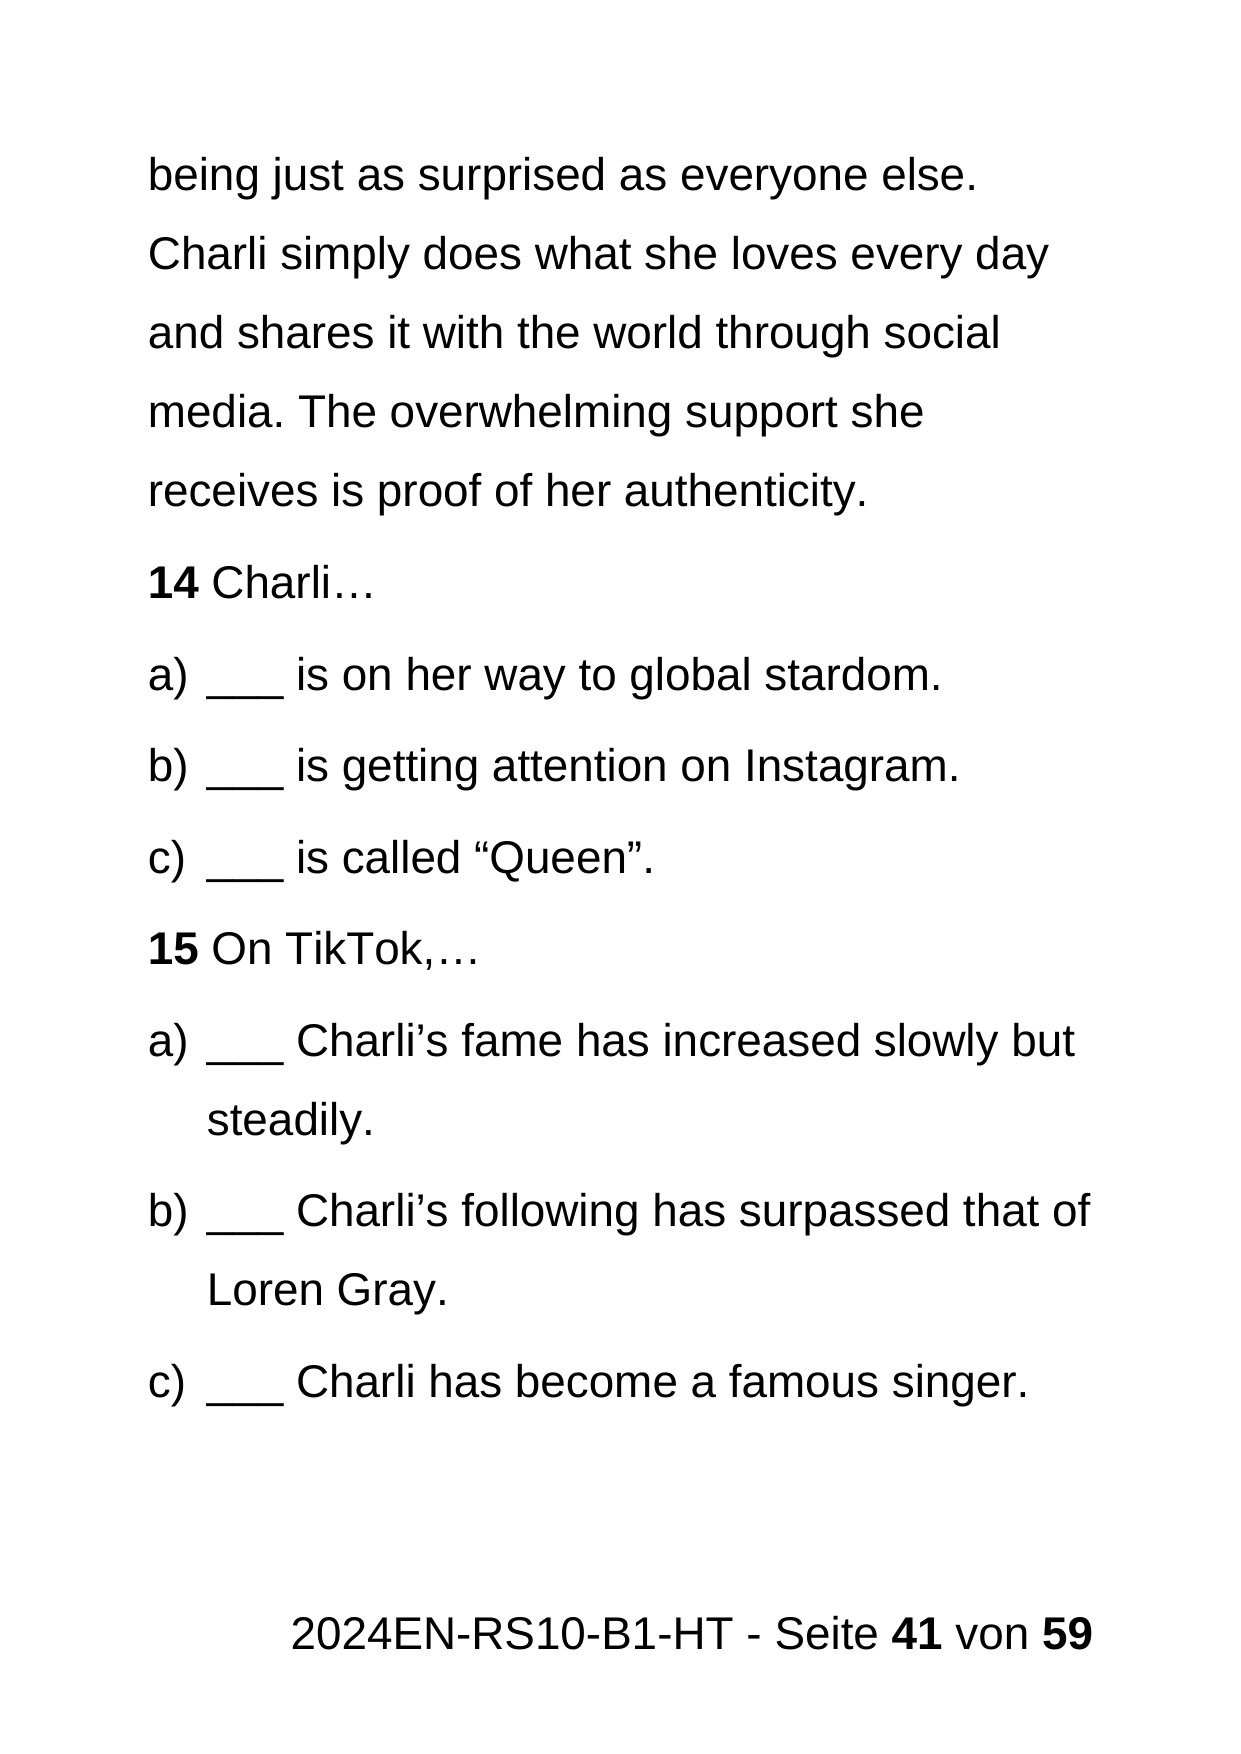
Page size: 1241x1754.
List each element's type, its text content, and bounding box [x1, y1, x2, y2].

list a) ___ Charli’s fame has increased slowly but steadily. [148, 1013, 1093, 1145]
list b) ___ Charli’s following has surpassed that of Loren Gray. [148, 1184, 1093, 1316]
list 14 Charli… [148, 555, 1093, 608]
list b) ___ is getting attention on Instagram. [148, 738, 1093, 791]
list c) ___ Charli has become a famous singer. [148, 1354, 1093, 1407]
list c) ___ is called “Queen”. [148, 830, 1093, 883]
list 15 On TikTok,… [148, 922, 1093, 974]
list a) ___ is on her way to global stardom. [148, 647, 1093, 700]
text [148, 148, 1093, 517]
